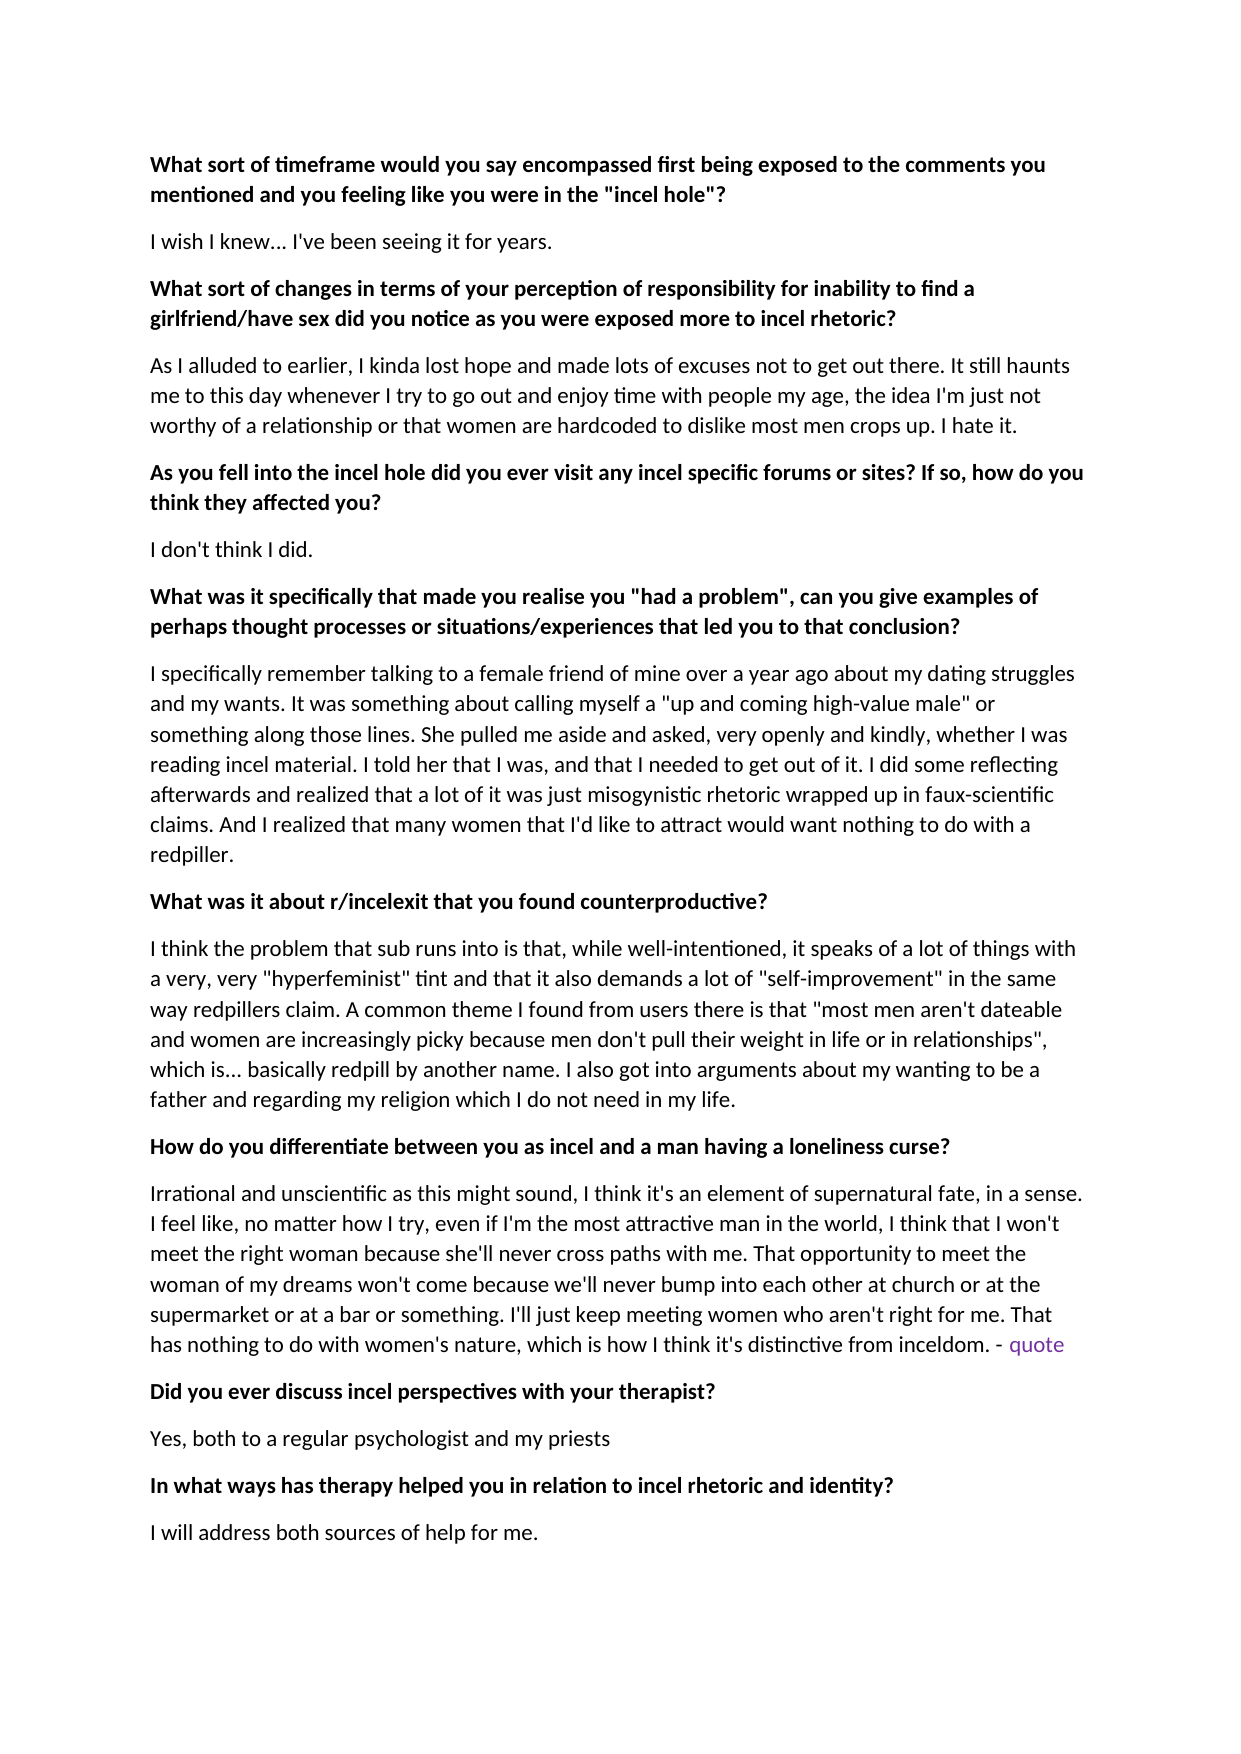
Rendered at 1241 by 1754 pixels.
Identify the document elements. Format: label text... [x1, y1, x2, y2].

text Irrational and unscientific as this might sound, I think it's an element of supernatural fate, in a sense. I feel like, no matter how I try, even if I'm the most attractive man in the world, I think that I won't meet the right woman because she'll never cross paths with me. That opportunity to meet the woman of my dreams won't come because we'll never bump into each other at church or at the supermarket or at a bar or something. I'll just keep meeting women who aren't right for me. That has nothing to do with women's nature, which is how I think it's distinctive from inceldom. - quote [150, 1179, 1090, 1358]
text What sort of changes in terms of your perception of responsibility for inability to find a girlfriend/have sex did you notice as you were exposed more to incel rhetoric? [150, 274, 1090, 332]
text What sort of timeframe would you say encompassed first being exposed to the comments you mentioned and you feeling like you were in the "incel hole"? [150, 150, 1090, 208]
text As I alluded to earlier, I kinda lost hope and made lots of excuses not to get out there. It still haunts me to this day whenever I try to go out and enjoy time with people my age, the idea I'm just not worthy of a relationship or that women are hardcoded to dislike most men crops up. I hate it. [150, 351, 1090, 439]
text I specifically remember talking to a female friend of mine over a year ago about my dating struggles and my wants. It was something about calling myself a "up and coming high-value male" or something along those lines. She pulled me aside and asked, very openly and kindly, whether I was reading incel material. I told her that I was, and that I needed to get out of it. I did some reflecting afterwards and realized that a lot of it was just misogynistic rhetoric wrapped up in faux-scientific claims. And I realized that many women that I'd like to attract would want nothing to do with a redpiller. [150, 659, 1090, 869]
text Did you ever discuss incel perspectives with your therapist? [150, 1377, 1090, 1405]
text I don't think I did. [150, 535, 1090, 563]
text I wish I knew... I've been seeing it for years. [150, 227, 1090, 255]
text How do you differentiate between you as incel and a man having a loneliness curse? [150, 1132, 1090, 1160]
text What was it specifically that made you realise you "had a problem", can you give examples of perhaps thought processes or situations/experiences that led you to that conclusion? [150, 582, 1090, 641]
text I think the problem that sub runs into is that, while well-intentioned, it speaks of a lot of things with a very, very "hyperfeminist" tint and that it also demands a lot of "self-improvement" in the same way redpillers claim. A common theme I found from users there is that "most men aren't dateable and women are increasingly picky because men don't pull their weight in life or in relationships", which is... basically redpill by another name. I also got into arguments about my wanting to be a father and regarding my religion which I do not need in my life. [150, 934, 1090, 1113]
text Yes, both to a regular psychologist and my priests [150, 1424, 1090, 1452]
text As you fell into the incel hole did you ever visit any incel specific forums or sites? If so, how do you think they affected you? [150, 458, 1090, 517]
text In what ways has therapy helped you in relation to incel rhetoric and identity? [150, 1471, 1090, 1499]
text I will address both sources of help for me. [150, 1518, 1090, 1546]
text What was it about r/incelexit that you found counterproductive? [150, 887, 1090, 916]
